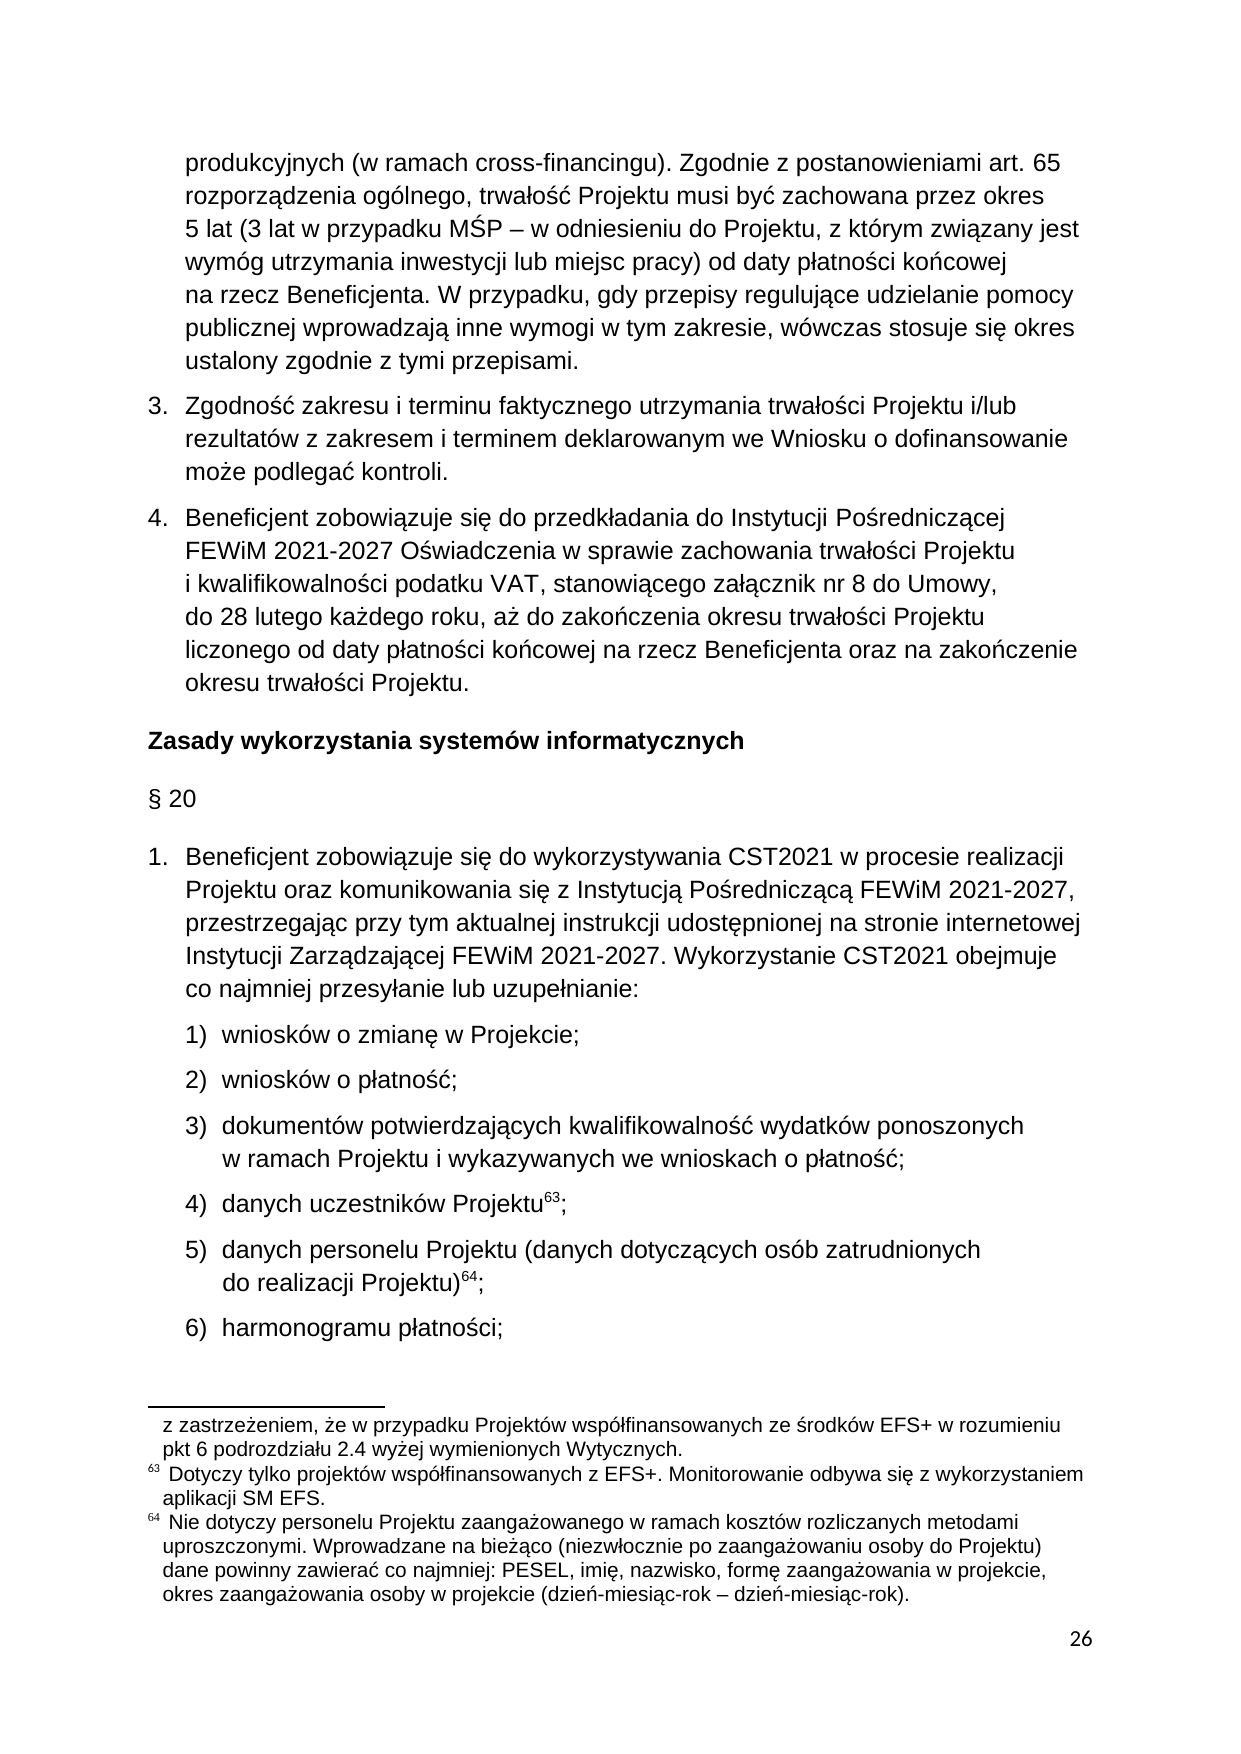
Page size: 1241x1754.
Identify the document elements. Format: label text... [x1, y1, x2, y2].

list Zasady wykorzystania systemów informatycznych [148, 726, 1092, 755]
list Zgodność zakresu i terminu faktycznego utrzymania trwałości Projektu i/lub rezultatów z zakresem i terminem deklarowanym we Wniosku o dofinansowanie może podlegać kontroli. [148, 391, 1092, 486]
list dokumentów potwierdzających kwalifikowalność wydatków ponoszonych w ramach Projektu i wykazywanych we wnioskach o płatność; [185, 1111, 1092, 1172]
list danych personelu Projektu (danych dotyczących osób zatrudnionych do realizacji Projektu); [185, 1235, 1092, 1297]
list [148, 148, 1092, 374]
list harmonogramu płatności; [185, 1313, 1092, 1342]
list danych uczestników Projektu; [185, 1189, 1092, 1218]
text § 20 [148, 784, 1092, 813]
list Beneficjent zobowiązuje się do wykorzystywania CST2021 w procesie realizacji Projektu oraz komunikowania się z Instytucją Pośredniczącą FEWiM 2021-2027, przestrzegając przy tym aktualnej instrukcji udostępnionej na stronie internetowej Instytucji Zarządzającej FEWiM 2021-2027. Wykorzystanie CST2021 obejmuje co najmniej przesyłanie lub uzupełnianie: [148, 842, 1092, 1003]
list wniosków o płatność; [185, 1065, 1092, 1094]
list Beneficjent zobowiązuje się do przedkładania do Instytucji Pośredniczącej FEWiM 2021-2027 Oświadczenia w sprawie zachowania trwałości Projektu i kwalifikowalności podatku VAT, stanowiącego załącznik nr 8 do Umowy, do 28 lutego każdego roku, aż do zakończenia okresu trwałości Projektu liczonego od daty płatności końcowej na rzecz Beneficjenta oraz na zakończenie okresu trwałości Projektu. [148, 503, 1092, 697]
list wniosków o zmianę w Projekcie; [185, 1020, 1092, 1048]
